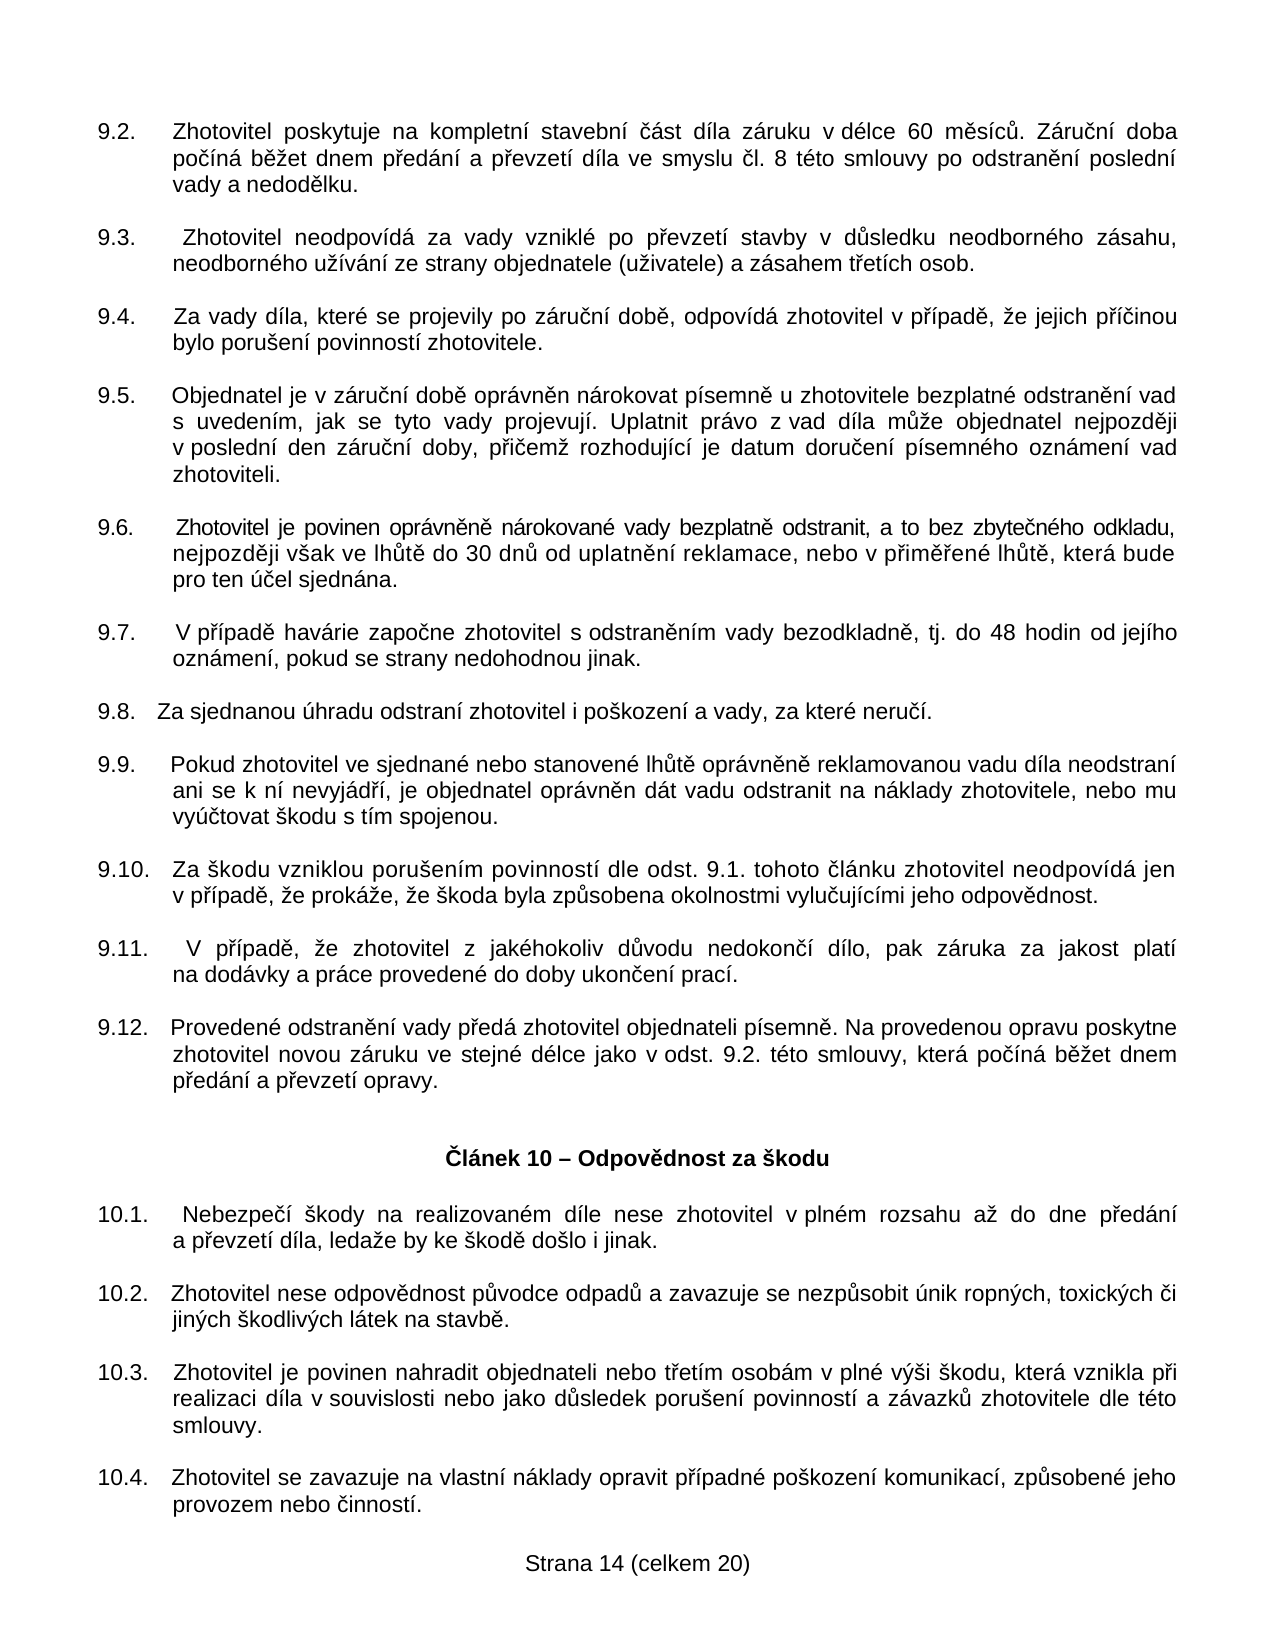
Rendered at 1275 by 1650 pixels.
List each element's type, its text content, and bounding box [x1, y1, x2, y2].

list V případě havárie započne zhotovitel s odstraněním vady bezodkladně, tj. do 48 hodin od jejího oznámení, pokud se strany nedohodnou jinak. [97, 619, 1177, 672]
list Zhotovitel poskytuje na kompletní stavební část díla záruku v délce 60 měsíců. Záruční doba počíná běžet dnem předání a převzetí díla ve smyslu čl. 8 této smlouvy po odstranění poslední vady a nedodělku. [97, 118, 1177, 197]
list Zhotovitel neodpovídá za vady vzniklé po převzetí stavby v důsledku neodborného zásahu, neodborného užívání ze strany objednatele (uživatele) a zásahem třetích osob. [97, 223, 1177, 276]
list Zhotovitel se zavazuje na vlastní náklady opravit případné poškození komunikací, způsobené jeho provozem nebo činností. [97, 1464, 1177, 1517]
list Za sjednanou úhradu odstraní zhotovitel i poškození a vady, za které neručí. [97, 698, 1177, 724]
list Za škodu vzniklou porušením povinností dle odst. 9.1. tohoto článku zhotovitel neodpovídá jen v případě, že prokáže, že škoda byla způsobena okolnostmi vylučujícími jeho odpovědnost. [97, 856, 1177, 909]
list Objednatel je v záruční době oprávněn nárokovat písemně u zhotovitele bezplatné odstranění vad s uvedením, jak se tyto vady projevují. Uplatnit právo z vad díla může objednatel nejpozději v poslední den záruční doby, přičemž rozhodující je datum doručení písemného oznámení vad zhotoviteli. [97, 382, 1177, 487]
list Za vady díla, které se projevily po záruční době, odpovídá zhotovitel v případě, že jejich příčinou bylo porušení povinností zhotovitele. [97, 303, 1177, 355]
list V případě, že zhotovitel z jakéhokoliv důvodu nedokončí dílo, pak záruka za jakost platí na dodávky a práce provedené do doby ukončení prací. [97, 935, 1177, 988]
list Provedené odstranění vady předá zhotovitel objednateli písemně. Na provedenou opravu poskytne zhotovitel novou záruku ve stejné délce jako v odst. 9.2. této smlouvy, která počíná běžet dnem předání a převzetí opravy. [97, 1014, 1177, 1093]
list Zhotovitel je povinen nahradit objednateli nebo třetím osobám v plné výši škodu, která vznikla při realizaci díla v souvislosti nebo jako důsledek porušení povinností a závazků zhotovitele dle této smlouvy. [97, 1359, 1177, 1438]
list Nebezpečí škody na realizovaném díle nese zhotovitel v plném rozsahu až do dne předání a převzetí díla, ledaže by ke škodě došlo i jinak. [97, 1201, 1177, 1253]
list Zhotovitel je povinen oprávněně nárokované vady bezplatně odstranit, a to bez zbytečného odkladu, nejpozději však ve lhůtě do 30 dnů od uplatnění reklamace, nebo v přiměřené lhůtě, která bude pro ten účel sjednána. [97, 513, 1177, 592]
list Pokud zhotovitel ve sjednané nebo stanovené lhůtě oprávněně reklamovanou vadu díla neodstraní ani se k ní nevyjádří, je objednatel oprávněn dát vadu odstranit na náklady zhotovitele, nebo mu vyúčtovat škodu s tím spojenou. [97, 751, 1177, 830]
text Článek 10 – Odpovědnost za škodu [97, 1144, 1177, 1171]
list Zhotovitel nese odpovědnost původce odpadů a zavazuje se nezpůsobit únik ropných, toxických či jiných škodlivých látek na stavbě. [97, 1280, 1177, 1332]
